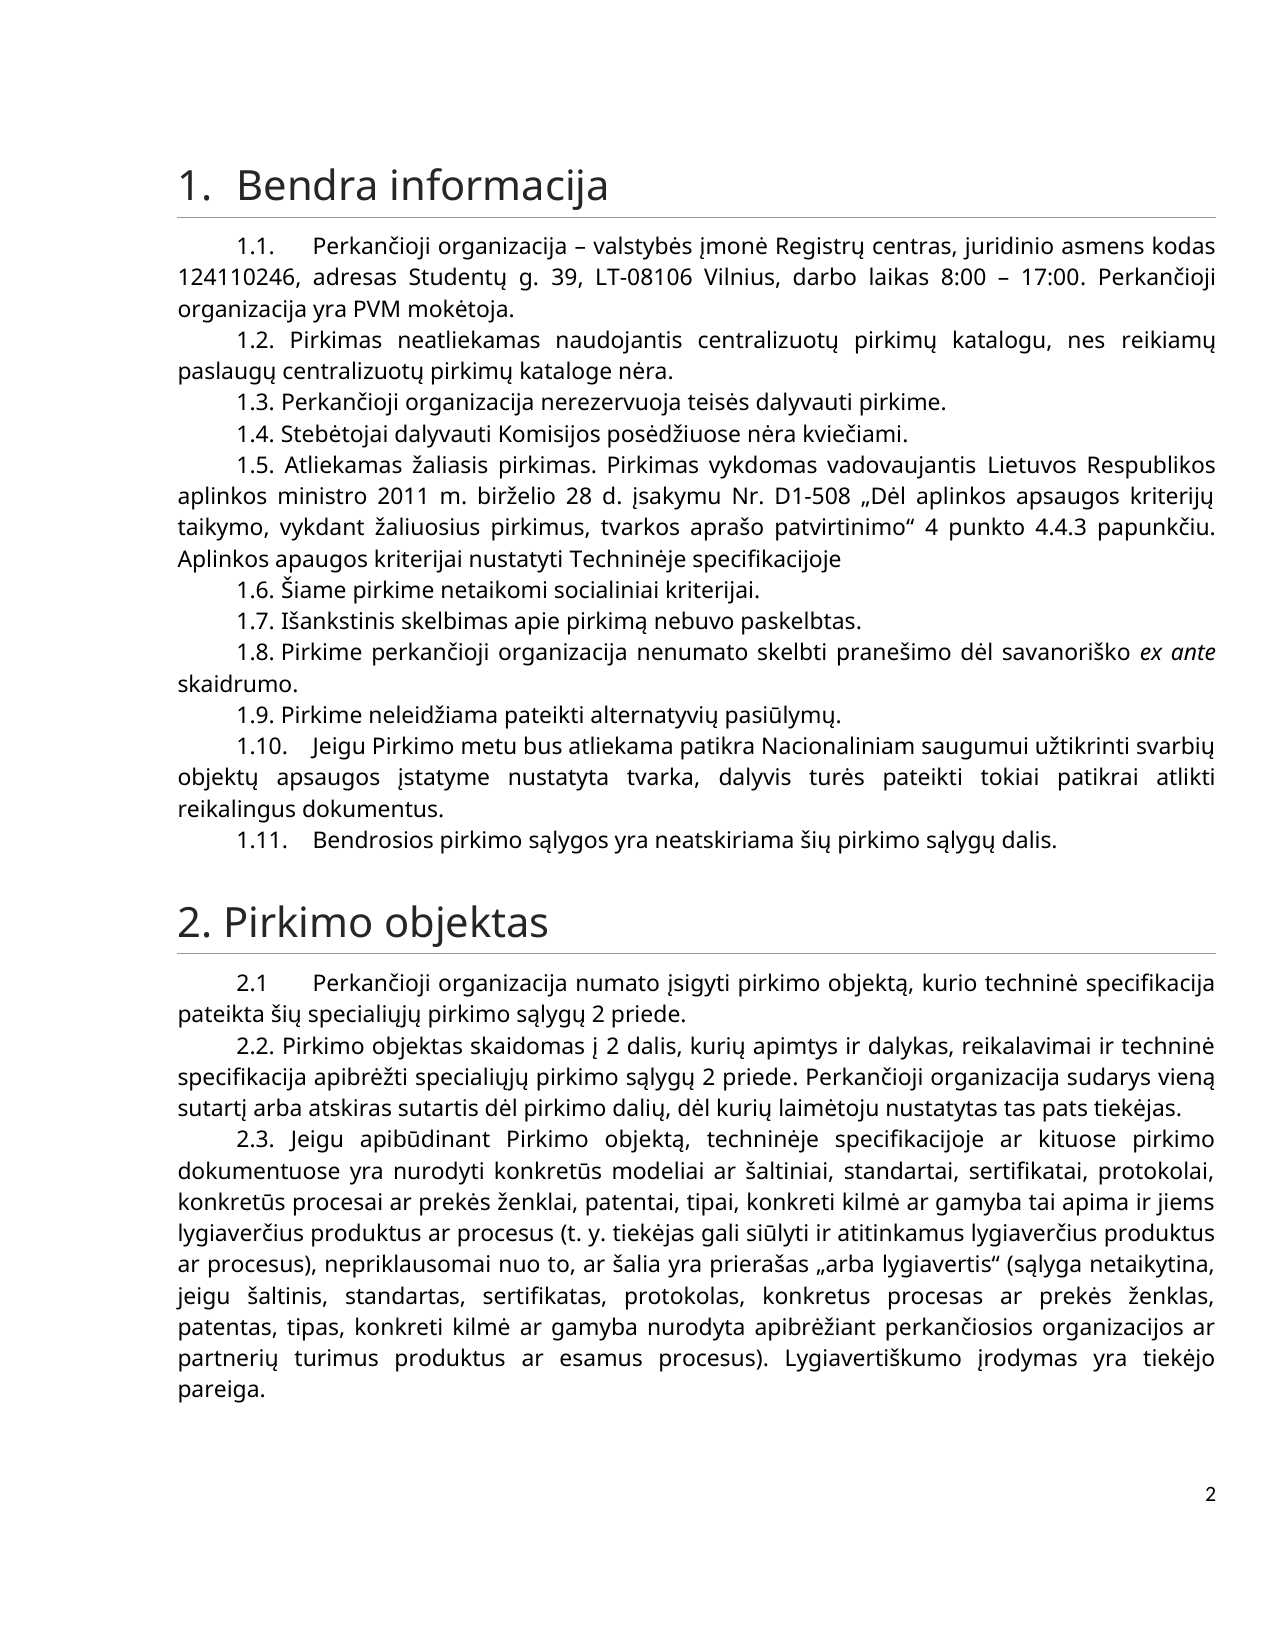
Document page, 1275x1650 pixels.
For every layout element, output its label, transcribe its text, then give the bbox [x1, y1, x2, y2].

list Bendrosios pirkimo sąlygos yra neatskiriama šių pirkimo sąlygų dalis. [177, 824, 1216, 855]
list Pirkime neleidžiama pateikti alternatyvių pasiūlymų. [177, 699, 1216, 730]
list 1.2. Pirkimas neatliekamas naudojantis centralizuotų pirkimų katalogu, nes [177, 324, 1216, 386]
list 1.5. Atliekamas žaliasis pirkimas. Pirkimas vykdomas vadovaujantis Lietuvos Respublikos aplinkos ministro 2011 m. birželio 28 d. įsakymu Nr. D1-508 „Dėl aplinkos apsaugos kriterijų taikymo, vykdant žaliuosius pirkimus, tvarkos aprašo patvirtinimo“ 4 punkto papunkčiu. Aplinkos apaugos kriterijai nustatyti [177, 449, 1216, 574]
list Perkančioji organizacija – valstybės įmonė Registrų centras, juridinio asmens kodas 124110246, adresas Studentų g. 39, LT-08106 Vilnius, darbo laikas 8:00 – 17:00. Perkančioji organizacija yra PVM mokėtoja. [177, 230, 1216, 324]
list Jeigu Pirkimo metu bus atliekama patikra Nacionaliniam saugumui užtikrinti svarbių objektų apsaugos įstatyme nustatyta tvarka, dalyvis turės pateikti tokiai patikrai atlikti reikalingus dokumentus. [177, 730, 1216, 824]
list 1.4. Stebėtojai dalyvauti Komisijos posėdžiuose nėra kviečiami. [177, 418, 1216, 449]
list Perkančioji organizacija numato įsigyti pirkimo objektą, kurio techninė specifikacija pateikta šių specialiųjų pirkimo sąlygų 2 priede. [177, 967, 1216, 1029]
subtitle Bendra informacija [177, 156, 1216, 217]
text 1.7. Išankstinis skelbimas apie pirkimą nebuvo paskelbtas. [177, 605, 1216, 636]
subtitle 2. Pirkimo objektas [177, 893, 1216, 953]
text 2.2. Pirkimo objektas skaidomas į 2 dalis, kurių apimtys ir dalykas, reikalavimai ir techninė specifikacija apibrėžti specialiųjų pirkimo sąlygų 2 priede. Perkančioji organizacija sudarys vieną sutartį arba atskiras sutartis dėl pirkimo dalių, dėl kurių laimėtoju nustatytas tas pats tiekėjas. [177, 1029, 1216, 1123]
list 2.3. Jeigu apibūdinant Pirkimo objektą, techninėje specifikacijoje ar kituose pirkimo dokumentuose yra nurodyti konkretūs modeliai ar šaltiniai, standartai, sertifikatai, protokolai, konkretūs procesai ar prekės ženklai, patentai, tipai, konkreti kilmė ar gamyba tai apima ir jiems lygiaverčius produktus ar procesus (t. y. tiekėjas gali siūlyti ir atitinkamus lygiaverčius produktus ar procesus), nepriklausomai nuo to, ar šalia yra prierašas „arba lygiavertis“ (sąlyga netaikytina, jeigu šaltinis, standartas, sertifikatas, protokolas, konkretus procesas ar prekės ženklas, patentas, tipas, konkreti kilmė ar gamyba nurodyta apibrėžiant perkančiosios organizacijos ar partnerių turimus produktus ar esamus procesus). Lygiavertiškumo įrodymas yra tiekėjo pareiga. [177, 1123, 1216, 1404]
text 1.6. [177, 574, 1216, 605]
text 1.3. Perkančioji organizacija nerezervuoja teisės dalyvauti pirkime. [177, 386, 1216, 418]
list Pirkime perkančioji organizacija nenumato skelbti pranešimo dėl savanoriško ex ante skaidrumo. [177, 636, 1216, 699]
